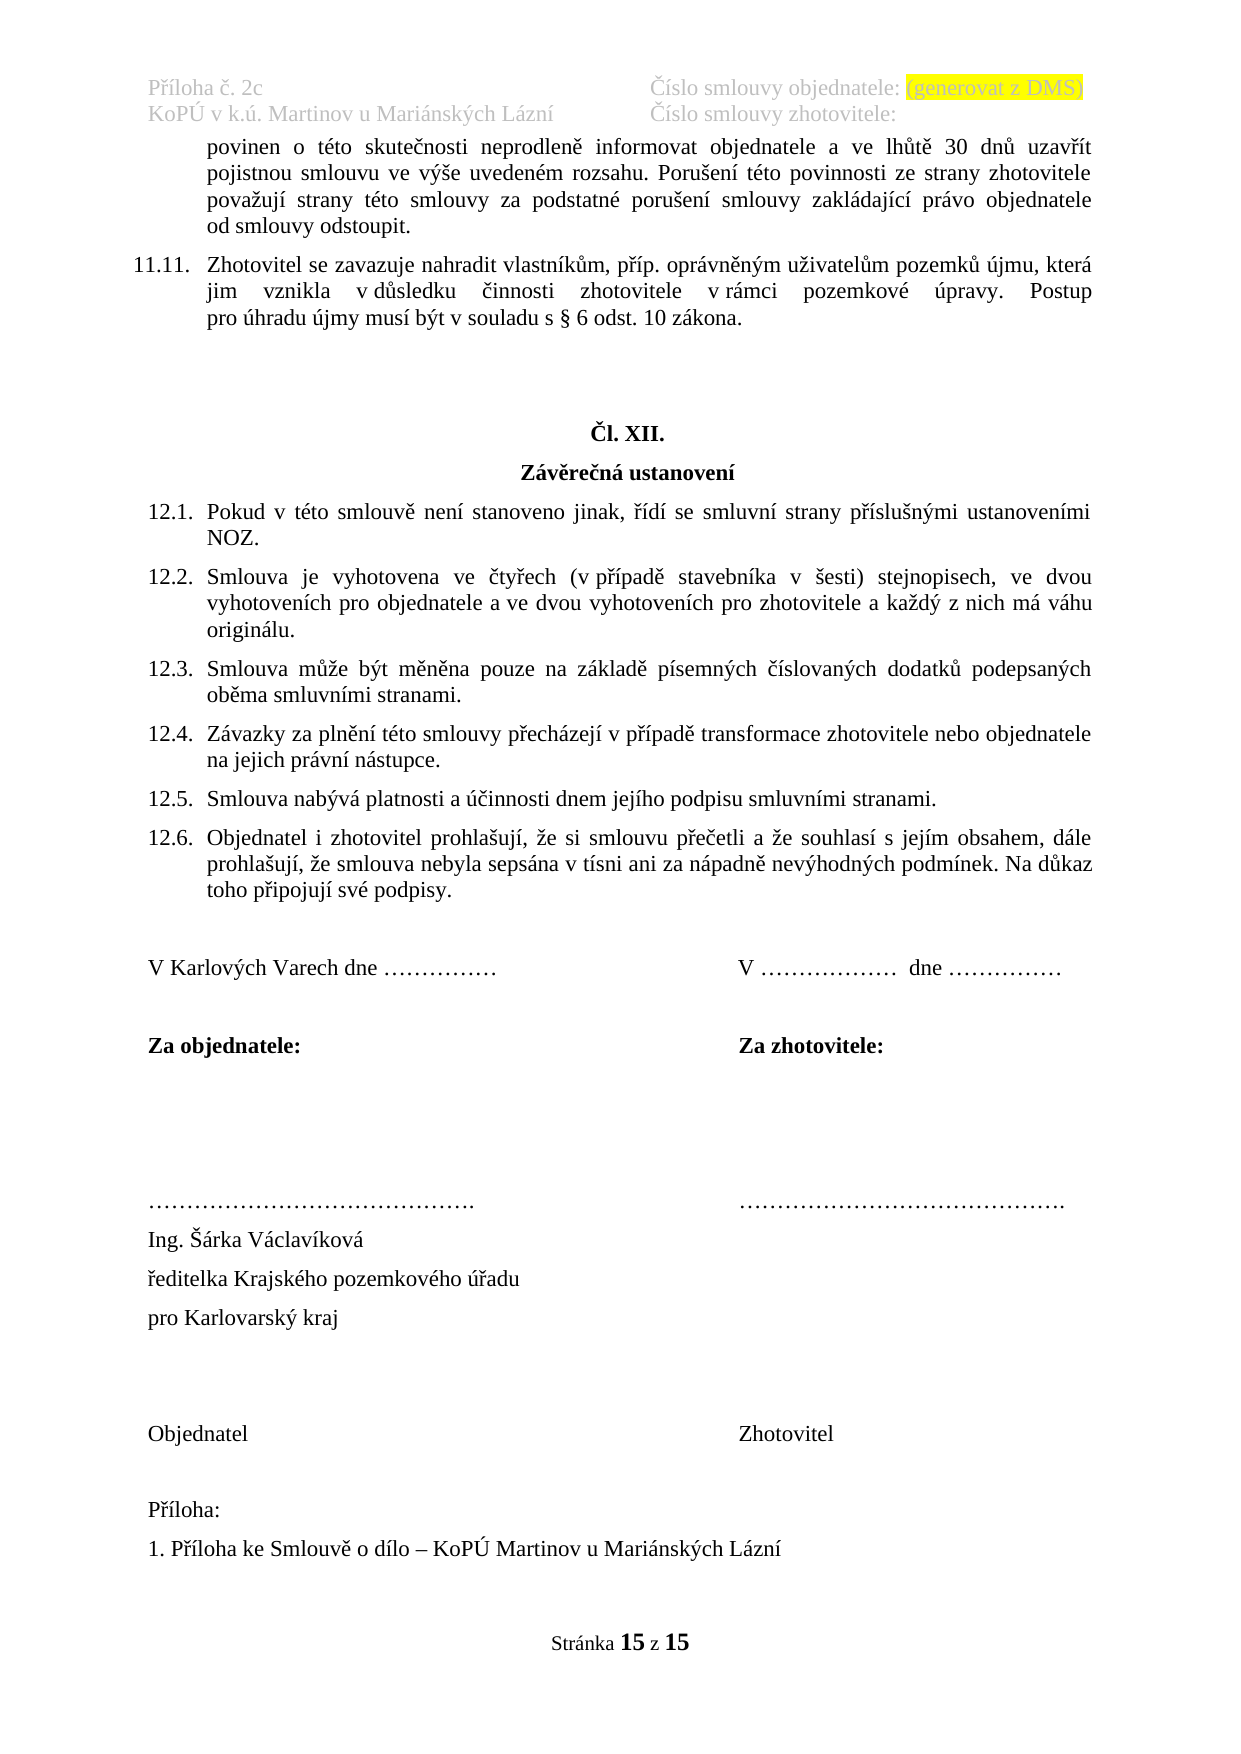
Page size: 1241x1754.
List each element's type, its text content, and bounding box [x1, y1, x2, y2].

subtitle Čl. XII. [162, 420, 1093, 446]
text 1. Příloha ke Smlouvě o dílo – KoPÚ Martinov u Mariánských Lázní [148, 1535, 1093, 1561]
text ……………………………………. ……………………………………. [148, 1187, 1093, 1214]
text Za objednatele: Za zhotovitele: [148, 1032, 1093, 1058]
text ředitelka Krajského pozemkového úřadu [148, 1265, 1093, 1291]
list Zhotovitel se zavazuje nahradit vlastníkům, příp. oprávněným uživatelům pozemků újmu, která jim vznikla v důsledku činnosti zhotovitele v rámci pozemkové úpravy. Postup pro úhradu újmy musí být v souladu s § 6 odst. 10 zákona. [133, 251, 1093, 330]
text pro Karlovarský kraj [148, 1304, 1093, 1330]
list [133, 133, 1093, 238]
text V Karlových Varech dne …………… V ……………… dne …………… [148, 954, 1093, 981]
text Objednatel Zhotovitel [148, 1421, 1093, 1447]
subtitle Závěrečná ustanovení [162, 459, 1093, 485]
list Pokud v této smlouvě není stanoveno jinak, řídí se smluvní strany příslušnými ustanoveními NOZ. [148, 498, 1093, 551]
text Příloha: [148, 1496, 1093, 1522]
list Objednatel i zhotovitel prohlašují, že si smlouvu přečetli a že souhlasí s jejím obsahem, dále prohlašují, že smlouva nebyla sepsána v tísni ani za nápadně nevýhodných podmínek. Na důkaz toho připojují své podpisy. [148, 824, 1093, 903]
text Ing. Šárka Václavíková [148, 1226, 1093, 1253]
list Smlouva může být měněna pouze na základě písemných číslovaných dodatků podepsaných oběma smluvními stranami. [148, 654, 1093, 707]
list Smlouva nabývá platnosti a účinnosti dnem jejího podpisu smluvními stranami. [148, 785, 1093, 811]
list Smlouva je vyhotovena ve čtyřech (v případě stavebníka v šesti) stejnopisech, ve dvou vyhotoveních pro objednatele a ve dvou vyhotoveních pro zhotovitele a každý z nich má váhu originálu. [148, 563, 1093, 642]
list Závazky za plnění této smlouvy přecházejí v případě transformace zhotovitele nebo objednatele na jejich právní nástupce. [148, 720, 1093, 772]
